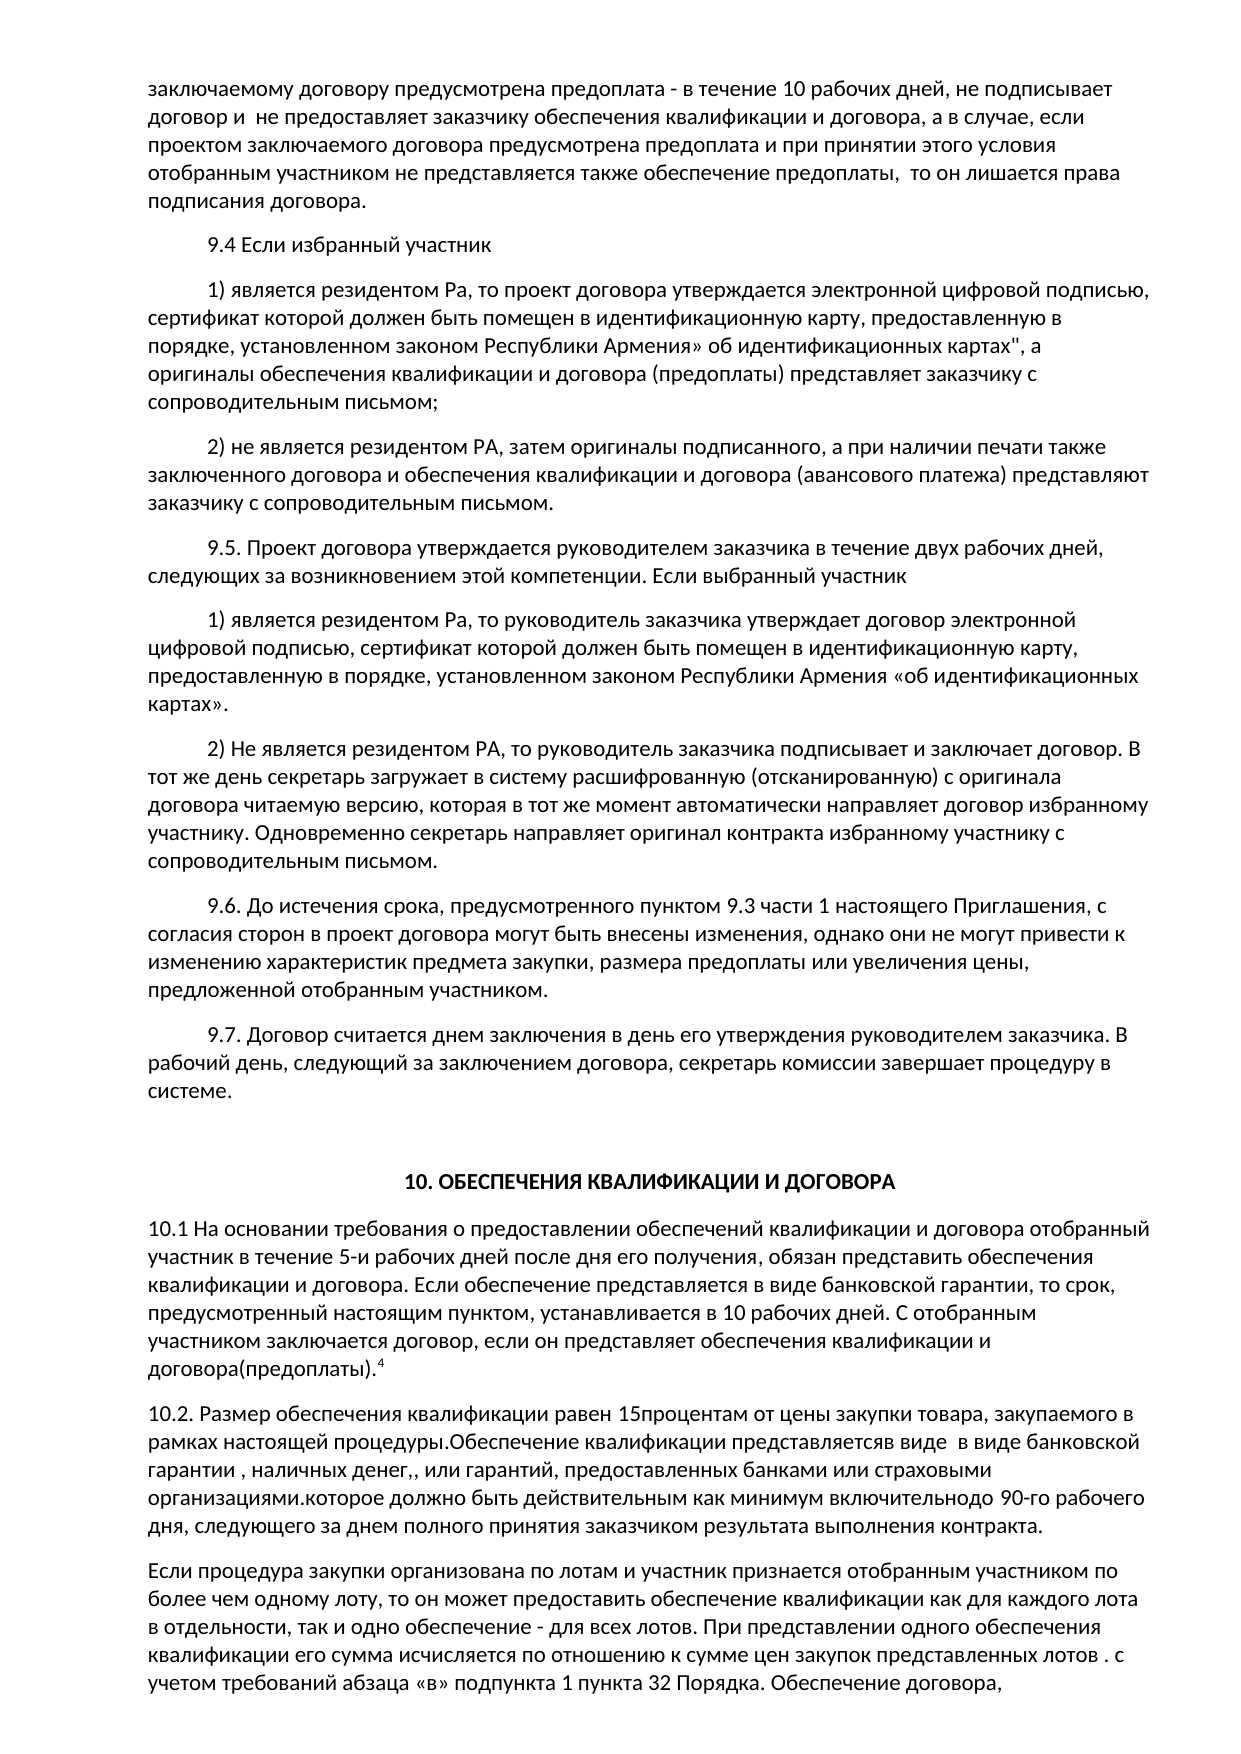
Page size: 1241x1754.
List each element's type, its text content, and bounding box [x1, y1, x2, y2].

text 9.7. Договор считается днем заключения в день его утверждения руководителем заказчика. В рабочий день, следующий за заключением договора, секретарь комиссии завершает процедуру в системе. [148, 1020, 1152, 1104]
text 10.2. Размер обеспечения квалификации равен 15процентам от цены закупки товара, закупаемого в рамках настоящей процедуры.Обеспечение квалификации представляетсяв виде в виде банковской гарантии , наличных денег,, или гарантий, предоставленных банками или страховыми организациями.которое должно быть действительным как минимум включительнодо 90-го рабочего дня, следующего за днем полного принятия заказчиком результата выполнения контракта. [148, 1399, 1152, 1539]
text 9.5. Проект договора утверждается руководителем заказчика в течение двух рабочих дней, следующих за возникновением этой компетенции. Если выбранный участник [148, 533, 1152, 589]
text 10.1 На основании требования о предоставлении обеспечений квалификации и договора отобранный участник в течение 5-и рабочих дней после дня его получения, обязан представить обеспечения квалификации и договора. Если обеспечение представляется в виде банковской гарантии, то срок, предусмотренный настоящим пунктом, устанавливается в 10 рабочих дней. С отобранным участником заключается договор, если он представляет обеспечения квалификации и договора(предоплаты).4 [148, 1214, 1152, 1382]
text 9.4 Если избранный участник [148, 231, 1152, 259]
text 10. ОБЕСПЕЧЕНИЯ КВАЛИФИКАЦИИ И ДОГОВОРА [148, 1167, 1152, 1195]
text 1) является резидентом Ра, то проект договора утверждается электронной цифровой подписью, сертификат которой должен быть помещен в идентификационную карту, предоставленную в порядке, установленном законом Республики Армения» об идентификационных картах", а оригиналы обеспечения квалификации и договора (предоплаты) представляет заказчику с сопроводительным письмом; [148, 275, 1152, 415]
text 9.6. До истечения срока, предусмотренного пунктом 9.3 части 1 настоящего Приглашения, с согласия сторон в проект договора могут быть внесены изменения, однако они не могут привести к изменению характеристик предмета закупки, размера предоплаты или увеличения цены, предложенной отобранным участником. [148, 891, 1152, 1003]
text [148, 1556, 1152, 1696]
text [148, 74, 1152, 214]
text 2) не является резидентом РА, затем оригиналы подписанного, а при наличии печати также заключенного договора и обеспечения квалификации и договора (авансового платежа) представляют заказчику с сопроводительным письмом. [148, 432, 1152, 516]
text 2) Не является резидентом РА, то руководитель заказчика подписывает и заключает договор. В тот же день секретарь загружает в систему расшифрованную (отсканированную) с оригинала договора читаемую версию, которая в тот же момент автоматически направляет договор избранному участнику. Одновременно секретарь направляет оригинал контракта избранному участнику с сопроводительным письмом. [148, 734, 1152, 874]
text 1) является резидентом Ра, то руководитель заказчика утверждает договор электронной цифровой подписью, сертификат которой должен быть помещен в идентификационную карту, предоставленную в порядке, установленном законом Республики Армения «об идентификационных картах». [148, 606, 1152, 718]
